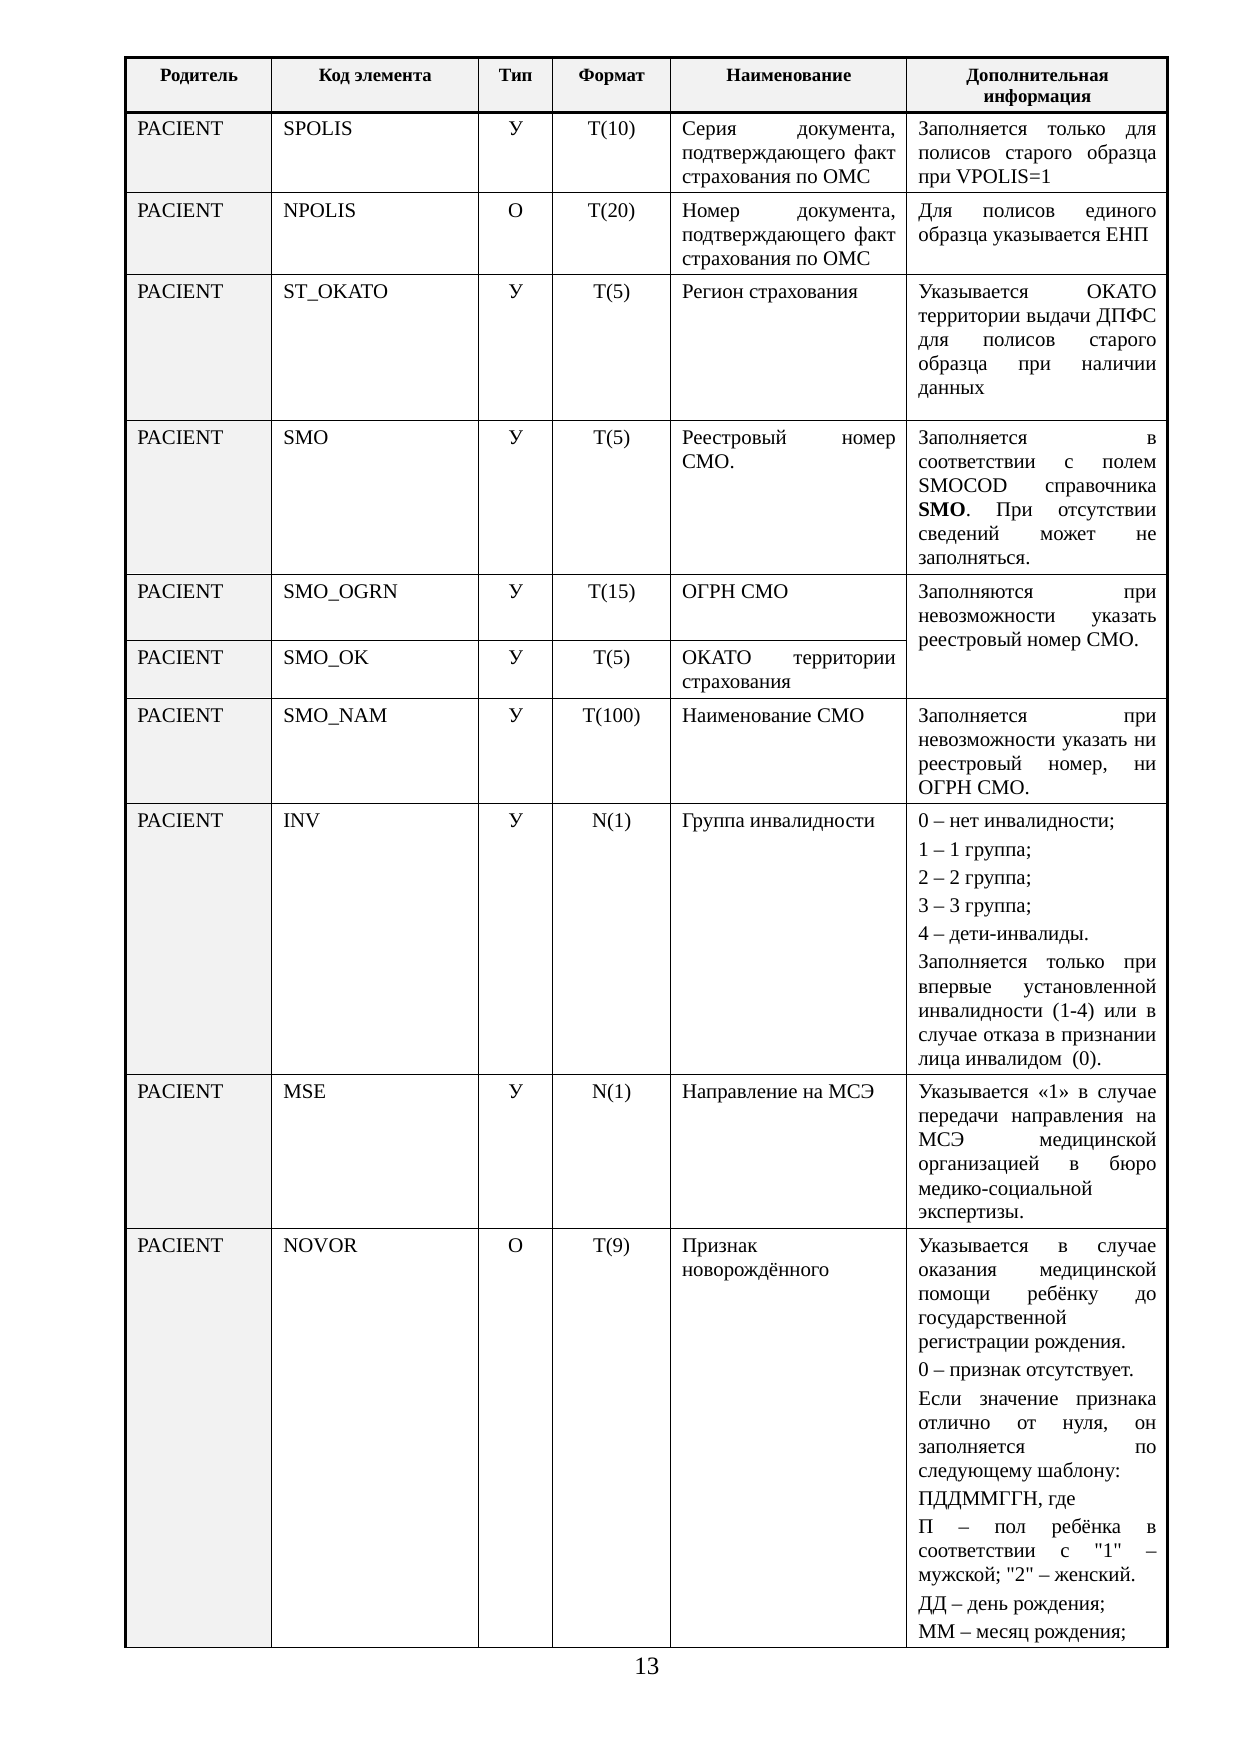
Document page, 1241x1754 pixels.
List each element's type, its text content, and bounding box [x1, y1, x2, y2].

table_header Тип [479, 59, 552, 111]
table_cell Указывается «1» в случае передачи направления на МСЭ медицинской организацией в бюро медико-социальной экспертизы. [907, 1075, 1166, 1228]
table_cell У [479, 804, 552, 1074]
table_cell Номер документа, подтверждающего факт страхования по ОМС [671, 193, 906, 274]
table_cell T(15) [553, 575, 670, 640]
table_cell PACIENT [127, 1075, 271, 1228]
table_cell SMO_OK [272, 641, 478, 697]
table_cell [671, 1229, 906, 1647]
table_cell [907, 1229, 1166, 1647]
table_cell 0 – нет инвалидности; 1 – 1 группа; 2 – 2 группа; 3 – 3 группа; 4 – дети-инвалиды. Заполняется только при впервые установленной инвалидности (1-4) или в случае отказа в признании лица инвалидом (0). [907, 804, 1166, 1074]
table_cell INV [272, 804, 478, 1074]
table_cell Т(9) [553, 1229, 670, 1647]
table_cell Реестровый номер СМО. [671, 421, 906, 573]
table_header Формат [553, 59, 670, 111]
table_cell Наименование СМО [671, 699, 906, 803]
table_cell SMO_NAM [272, 699, 478, 803]
table_cell PACIENT [127, 114, 271, 192]
table_cell Заполняется при невозможности указать ни реестровый номер, ни ОГРН СМО. [907, 699, 1166, 803]
table_cell У [479, 275, 552, 420]
table_cell Для полисов единого образца указывается ЕНП [907, 193, 1166, 274]
table_cell T(5) [553, 275, 670, 420]
table_cell NPOLIS [272, 193, 478, 274]
table_cell У [479, 1075, 552, 1228]
table_cell ST_OKATO [272, 275, 478, 420]
table_cell Заполняется в соответствии с полем SMOCOD справочника SMO. При отсутствии сведений может не заполняться. [907, 421, 1166, 573]
table_cell N(1) [553, 804, 670, 1074]
table_cell Т(100) [553, 699, 670, 803]
table_cell PACIENT [127, 1229, 271, 1647]
table_cell У [479, 575, 552, 640]
table_header Дополнительная информация [907, 59, 1166, 111]
table_cell PACIENT [127, 193, 271, 274]
table_cell PACIENT [127, 575, 271, 640]
table_cell PACIENT [127, 641, 271, 697]
table_cell PACIENT [127, 699, 271, 803]
table_cell О [479, 1229, 552, 1647]
table_cell ОГРН СМО [671, 575, 906, 640]
table_cell MSE [272, 1075, 478, 1228]
table_cell Серия документа, подтверждающего факт страхования по ОМС [671, 114, 906, 192]
table_cell NOVOR [272, 1229, 478, 1647]
table_header Родитель [127, 59, 271, 111]
table_cell Т(10) [553, 114, 670, 192]
table_cell Регион страхования [671, 275, 906, 420]
table_cell У [479, 421, 552, 573]
table_cell PACIENT [127, 275, 271, 420]
table_cell T(5) [553, 641, 670, 697]
table_cell SPOLIS [272, 114, 478, 192]
table_cell У [479, 641, 552, 697]
table_cell Указывается ОКАТО территории выдачи ДПФС для полисов старого образца при наличии данных [907, 275, 1166, 420]
table_cell Направление на МСЭ [671, 1075, 906, 1228]
table_cell PACIENT [127, 421, 271, 573]
table_cell T(20) [553, 193, 670, 274]
table_cell У [479, 699, 552, 803]
table_cell Заполняется только для полисов старого образца при VPOLIS=1 [907, 114, 1166, 192]
table_header Код элемента [272, 59, 478, 111]
table_cell N(1) [553, 1075, 670, 1228]
table_cell Заполняются при невозможности указать реестровый номер СМО. [907, 575, 1166, 697]
table_cell ОКАТО территории страхования [671, 641, 906, 697]
table_cell SMO_OGRN [272, 575, 478, 640]
table_cell У [479, 114, 552, 192]
table_cell SMO [272, 421, 478, 573]
table_cell Группа инвалидности [671, 804, 906, 1074]
table_cell T(5) [553, 421, 670, 573]
table_cell PACIENT [127, 804, 271, 1074]
table_cell O [479, 193, 552, 274]
table_header Наименование [671, 59, 906, 111]
